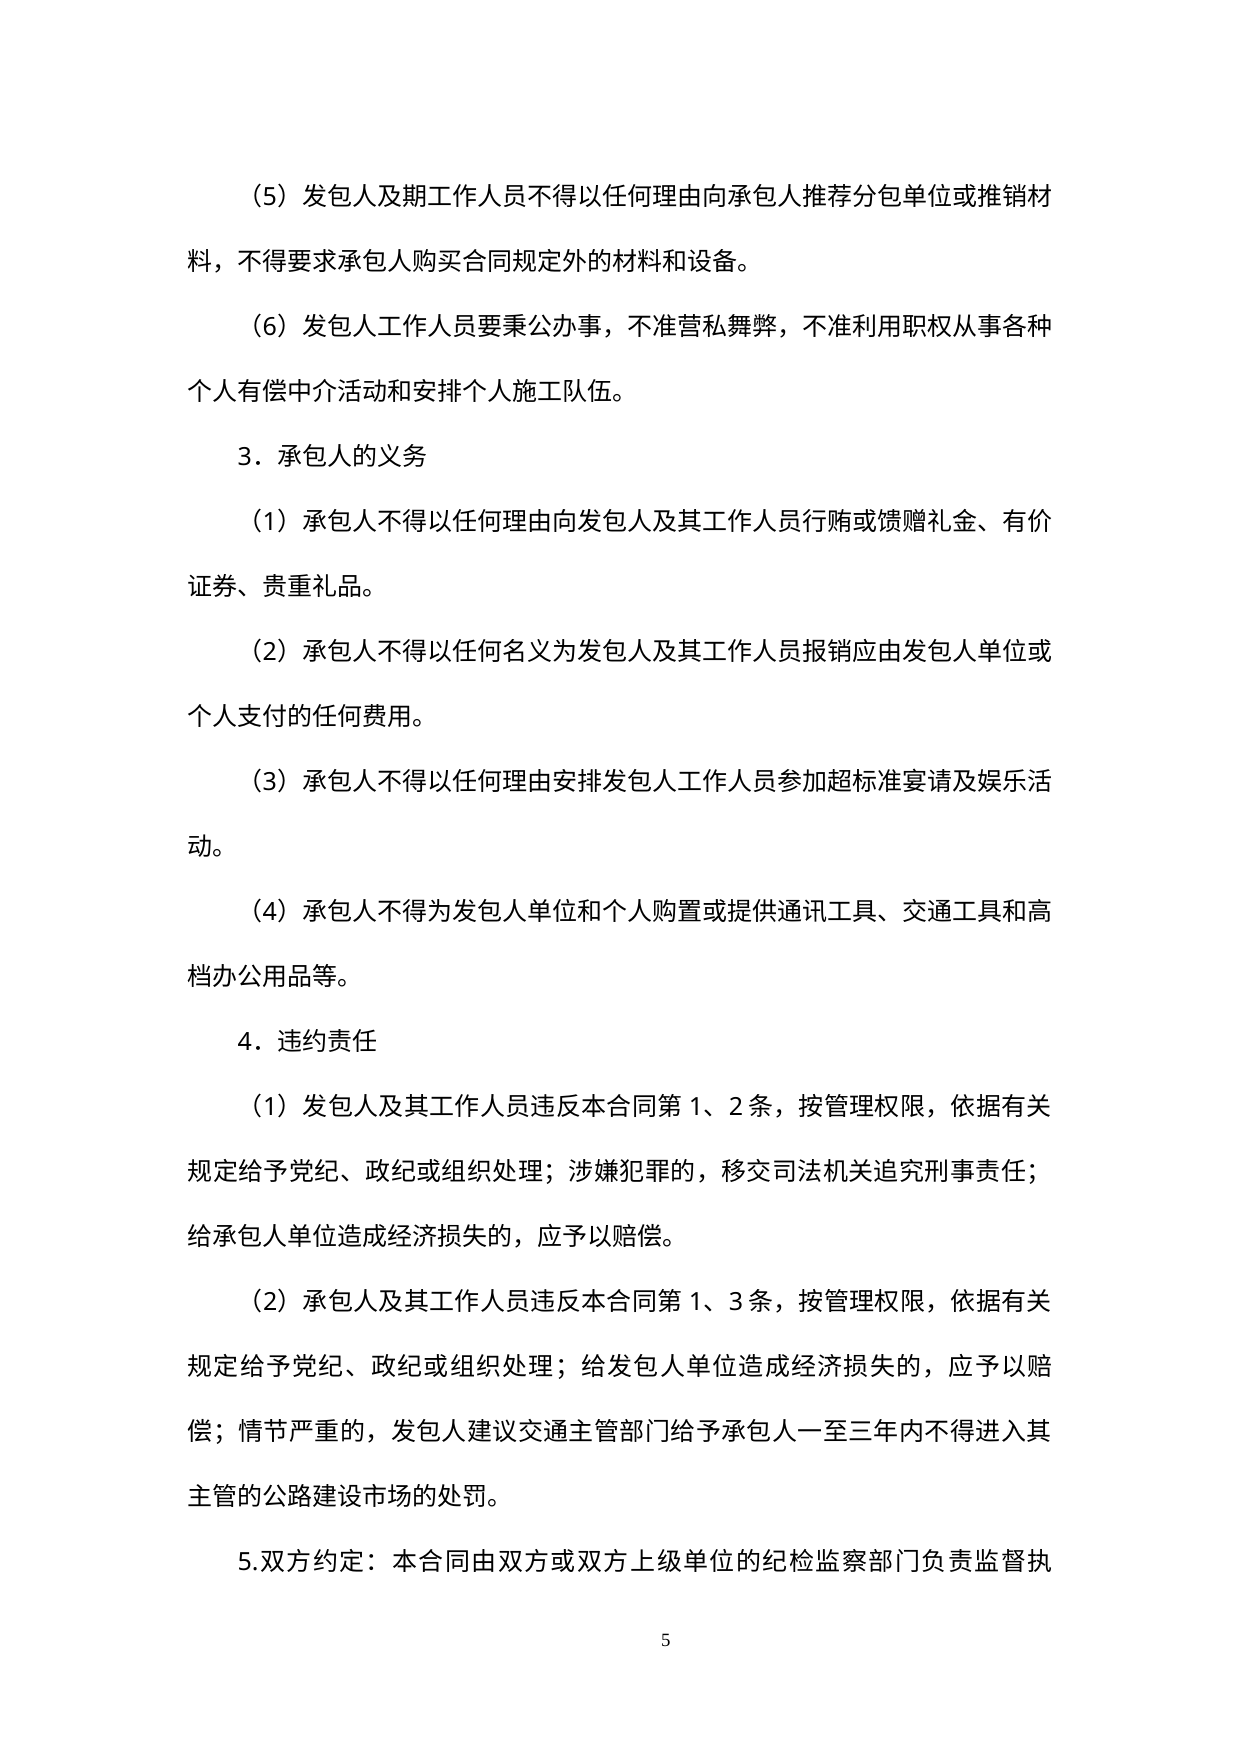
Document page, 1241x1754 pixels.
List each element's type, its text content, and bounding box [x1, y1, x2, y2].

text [187, 1527, 1053, 1592]
text （4）承包人不得为发包人单位和个人购置或提供通讯工具、交通工具和高档办公用品等。 [187, 877, 1053, 1007]
text （5）发包人及期工作人员不得以任何理由向承包人推荐分包单位或推销材料，不得要求承包人购买合同规定外的材料和设备。 [187, 162, 1053, 292]
text （1）发包人及其工作人员违反本合同第1、2条，按管理权限，依据有关规定给予党纪、政纪或组织处理；涉嫌犯罪的，移交司法机关追究刑事责任；给承包人单位造成经济损失的，应予以赔偿。 [187, 1072, 1053, 1267]
text 4．违约责任 [187, 1007, 1053, 1072]
text （3）承包人不得以任何理由安排发包人工作人员参加超标准宴请及娱乐活动。 [187, 747, 1053, 877]
text 3．承包人的义务 [187, 422, 1053, 487]
text （6）发包人工作人员要秉公办事，不准营私舞弊，不准利用职权从事各种个人有偿中介活动和安排个人施工队伍。 [187, 292, 1053, 422]
text （2）承包人及其工作人员违反本合同第1、3条，按管理权限，依据有关规定给予党纪、政纪或组织处理；给发包人单位造成经济损失的，应予以赔偿；情节严重的，发包人建议交通主管部门给予承包人一至三年内不得进入其主管的公路建设市场的处罚。 [187, 1267, 1053, 1527]
text （2）承包人不得以任何名义为发包人及其工作人员报销应由发包人单位或个人支付的任何费用。 [187, 617, 1053, 747]
text （1）承包人不得以任何理由向发包人及其工作人员行贿或馈赠礼金、有价证券、贵重礼品。 [187, 487, 1053, 617]
